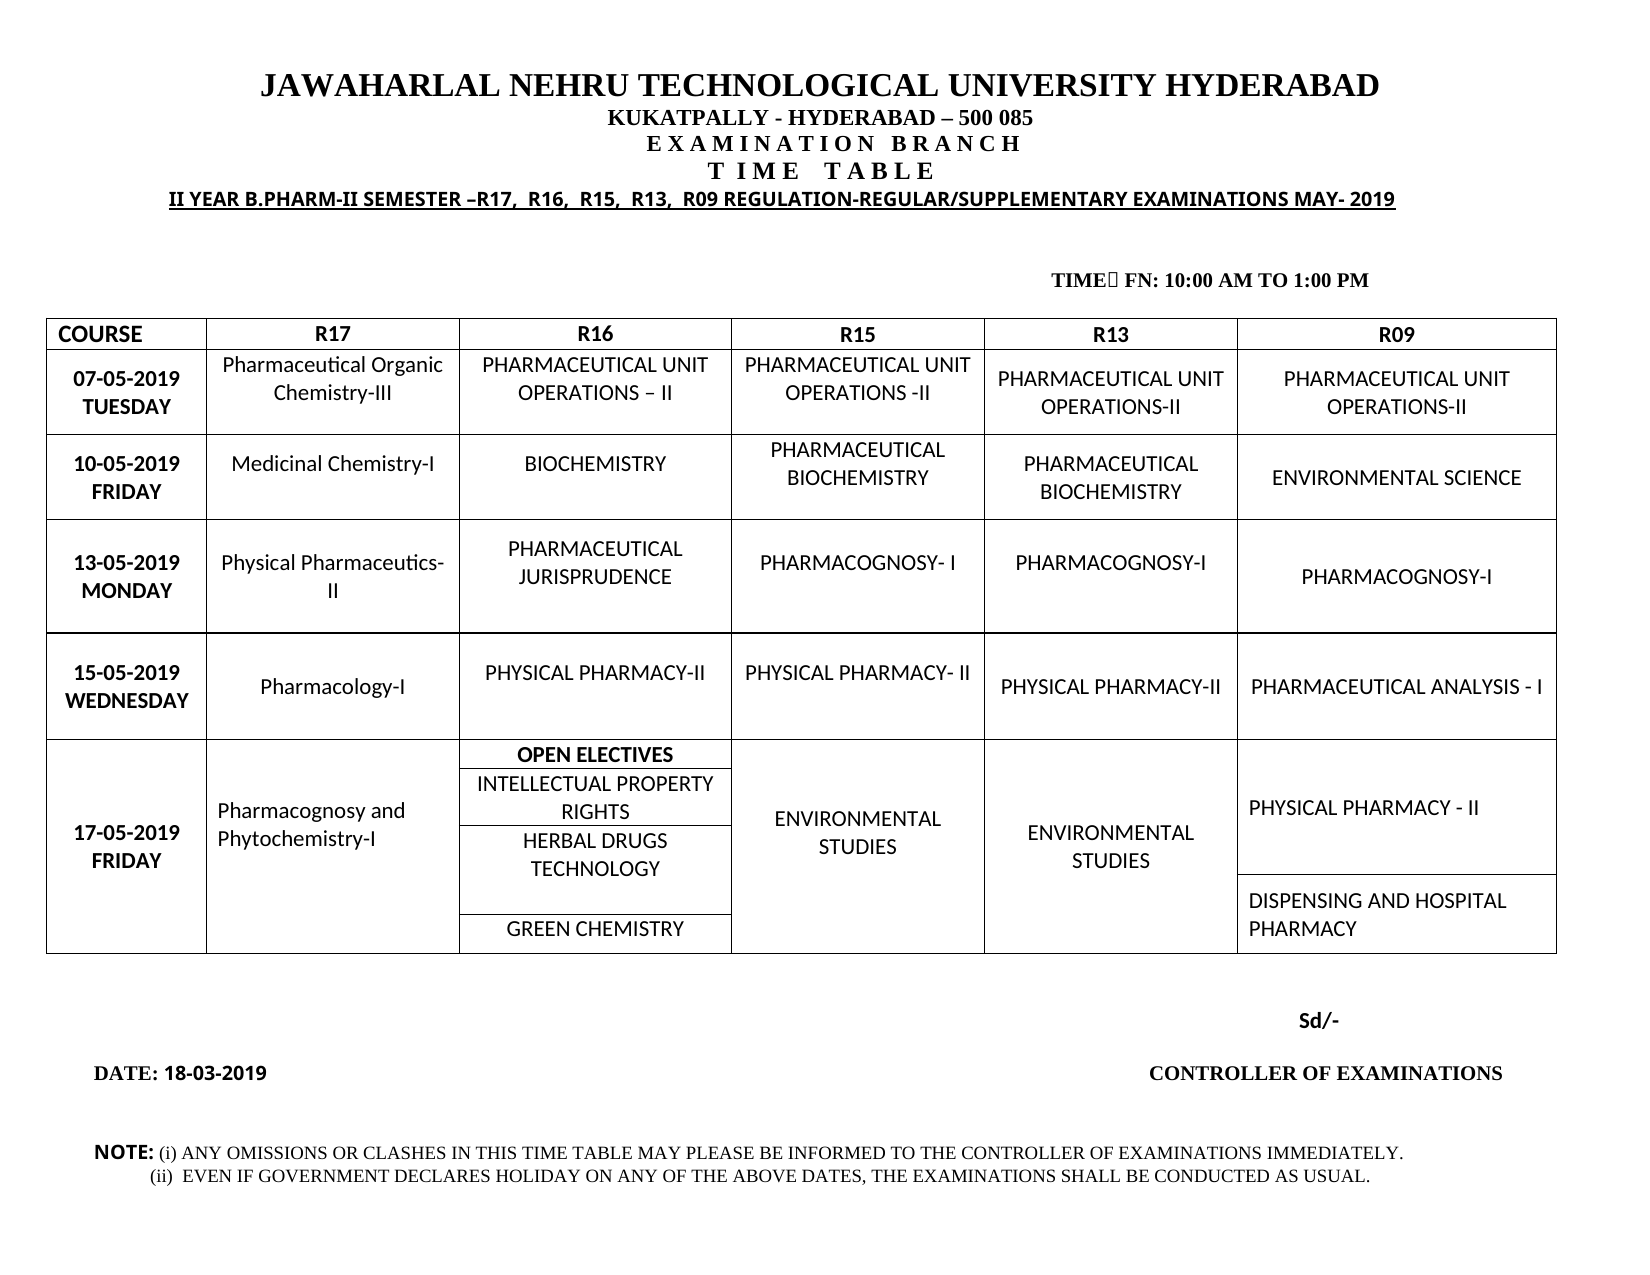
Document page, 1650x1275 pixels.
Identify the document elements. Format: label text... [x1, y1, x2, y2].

table_cell Physical Pharmaceutics-II [207, 520, 459, 632]
text Sd/- [169, 1007, 1572, 1034]
table_cell PHYSICAL PHARMACY - II [1238, 740, 1556, 874]
table_cell PHARMACEUTICAL BIOCHEMISTRY [985, 435, 1237, 519]
table_cell 17-05-2019 FRIDAY [47, 740, 206, 952]
table_cell PHARMACEUTICAL UNIT OPERATIONS-II [1238, 350, 1556, 434]
table_cell PHYSICAL PHARMACY-II [460, 634, 731, 739]
table_cell BIOCHEMISTRY [460, 435, 731, 519]
table_header R16 [460, 319, 731, 349]
table_cell Pharmacology-I [207, 634, 459, 739]
text II YEAR B.PHARM-II SEMESTER –R17, R16, R15, R13, R09 REGULATION-REGULAR/SUPPLEMENTARY EXAMINATIONS MAY- 2019 [94, 185, 1547, 212]
table_cell GREEN CHEMISTRY [460, 915, 731, 952]
table_cell PHYSICAL PHARMACY- II [732, 634, 984, 739]
table_cell 13-05-2019 MONDAY [47, 520, 206, 632]
table_cell ENVIRONMENTAL SCIENCE [1238, 435, 1556, 519]
table_cell Medicinal Chemistry-I [207, 435, 459, 519]
table_cell ENVIRONMENTAL STUDIES [732, 740, 984, 952]
table_cell ENVIRONMENTAL STUDIES [985, 740, 1237, 952]
table_cell PHARMACEUTICAL UNIT OPERATIONS-II [985, 350, 1237, 434]
table_cell PHARMACEUTICAL ANALYSIS - I [1238, 634, 1556, 739]
subtitle KUKATPALLY - HYDERABAD – 500 085 [94, 104, 1547, 130]
table_cell PHARMACOGNOSY-I [985, 520, 1237, 632]
table_cell INTELLECTUAL PROPERTY RIGHTS [460, 769, 731, 825]
table_cell DISPENSING AND HOSPITAL PHARMACY [1238, 875, 1556, 952]
table_header R13 [985, 319, 1237, 349]
table_cell 15-05-2019 WEDNESDAY [47, 634, 206, 739]
table_cell Pharmacognosy and Phytochemistry-I [207, 740, 459, 952]
subtitle E X A M I N A T I O N B R A N C H [94, 130, 1572, 157]
table_header COURSE [47, 319, 206, 349]
table_cell 10-05-2019 FRIDAY [47, 435, 206, 519]
table_cell PHARMACEUTICAL BIOCHEMISTRY [732, 435, 984, 519]
table_cell HERBAL DRUGS TECHNOLOGY [460, 826, 731, 913]
table_cell 07-05-2019 TUESDAY [47, 350, 206, 434]
title JAWAHARLAL NEHRU TECHNOLOGICAL UNIVERSITY HYDERABAD [94, 66, 1547, 104]
table_header R17 [207, 319, 459, 349]
table_cell Pharmaceutical Organic Chemistry-III [207, 350, 459, 434]
table_cell OPEN ELECTIVES [460, 740, 731, 768]
table_cell PHARMACEUTICAL JURISPRUDENCE [460, 520, 731, 632]
text TIME FN: 10:00 AM TO 1:00 PM [994, 265, 1400, 293]
table_cell PHARMACOGNOSY- I [732, 520, 984, 632]
table_header R15 [732, 319, 984, 349]
table_cell PHARMACEUTICAL UNIT OPERATIONS – II [460, 350, 731, 434]
text DATE: 18-03-2019 CONTROLLER OF EXAMINATIONS [94, 1059, 1572, 1087]
text NOTE: (i) ANY OMISSIONS OR CLASHES IN THIS TIME TABLE MAY PLEASE BE INFORMED TO THE CONTROLLER OF EXAMINATIONS IMMEDIATELY. [94, 1138, 1547, 1165]
table_header R09 [1238, 319, 1556, 349]
table_cell PHARMACEUTICAL UNIT OPERATIONS -II [732, 350, 984, 434]
subtitle T I M E T A B L E [94, 157, 1547, 185]
text (ii) EVEN IF GOVERNMENT DECLARES HOLIDAY ON ANY OF THE ABOVE DATES, THE EXAMINATIONS SHALL BE CONDUCTED AS USUAL. [94, 1165, 1547, 1187]
table_cell PHARMACOGNOSY-I [1238, 520, 1556, 632]
table_cell PHYSICAL PHARMACY-II [985, 634, 1237, 739]
